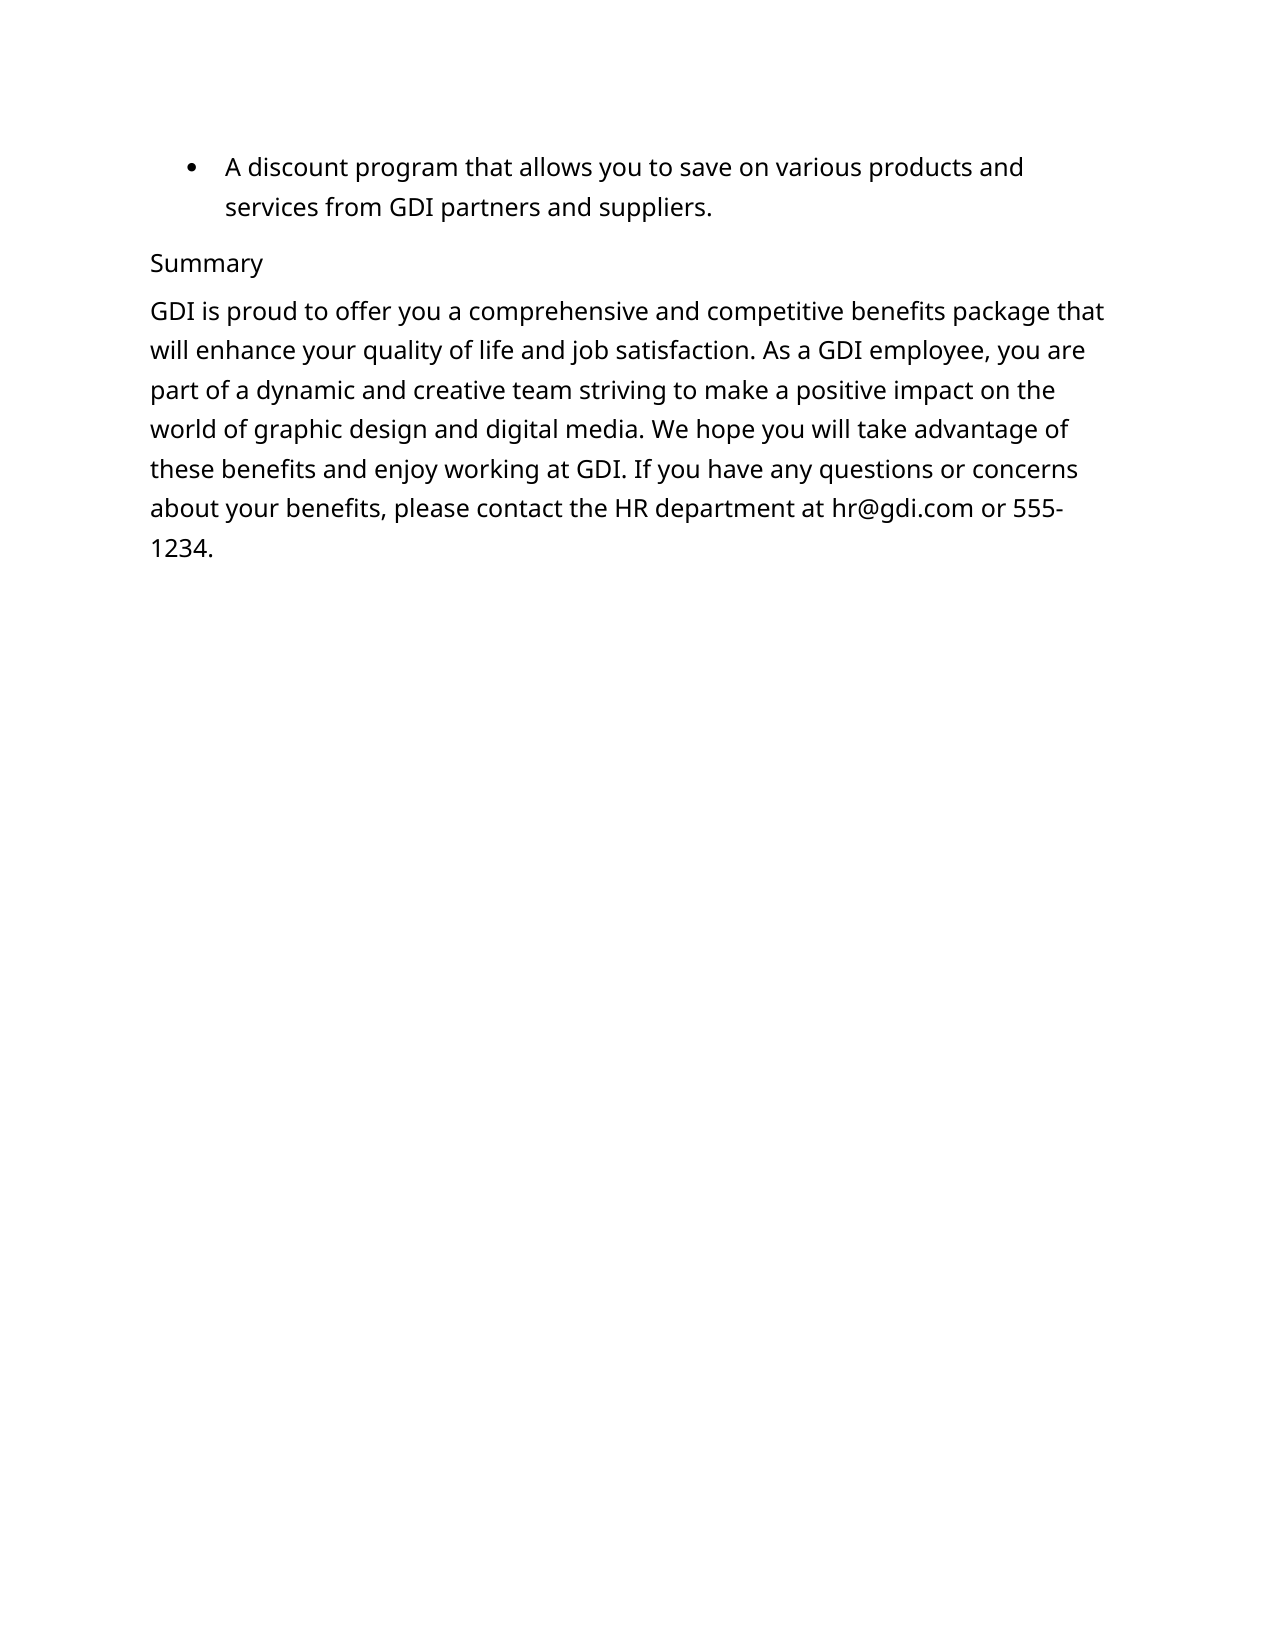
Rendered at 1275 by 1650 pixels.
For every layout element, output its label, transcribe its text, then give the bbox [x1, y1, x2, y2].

subtitle Summary [150, 246, 1125, 280]
list A discount program that allows you to save on various products and services from GDI partners and suppliers. [187, 150, 1125, 223]
text GDI is proud to offer you a comprehensive and competitive benefits package that will enhance your quality of life and job satisfaction. As a GDI employee, you are part of a dynamic and creative team striving to make a positive impact on the world of graphic design and digital media. We hope you will take advantage of these benefits and enjoy working at GDI. If you have any questions or concerns about your benefits, please contact the HR department at hr@gdi.com or 555-1234. [150, 293, 1125, 564]
